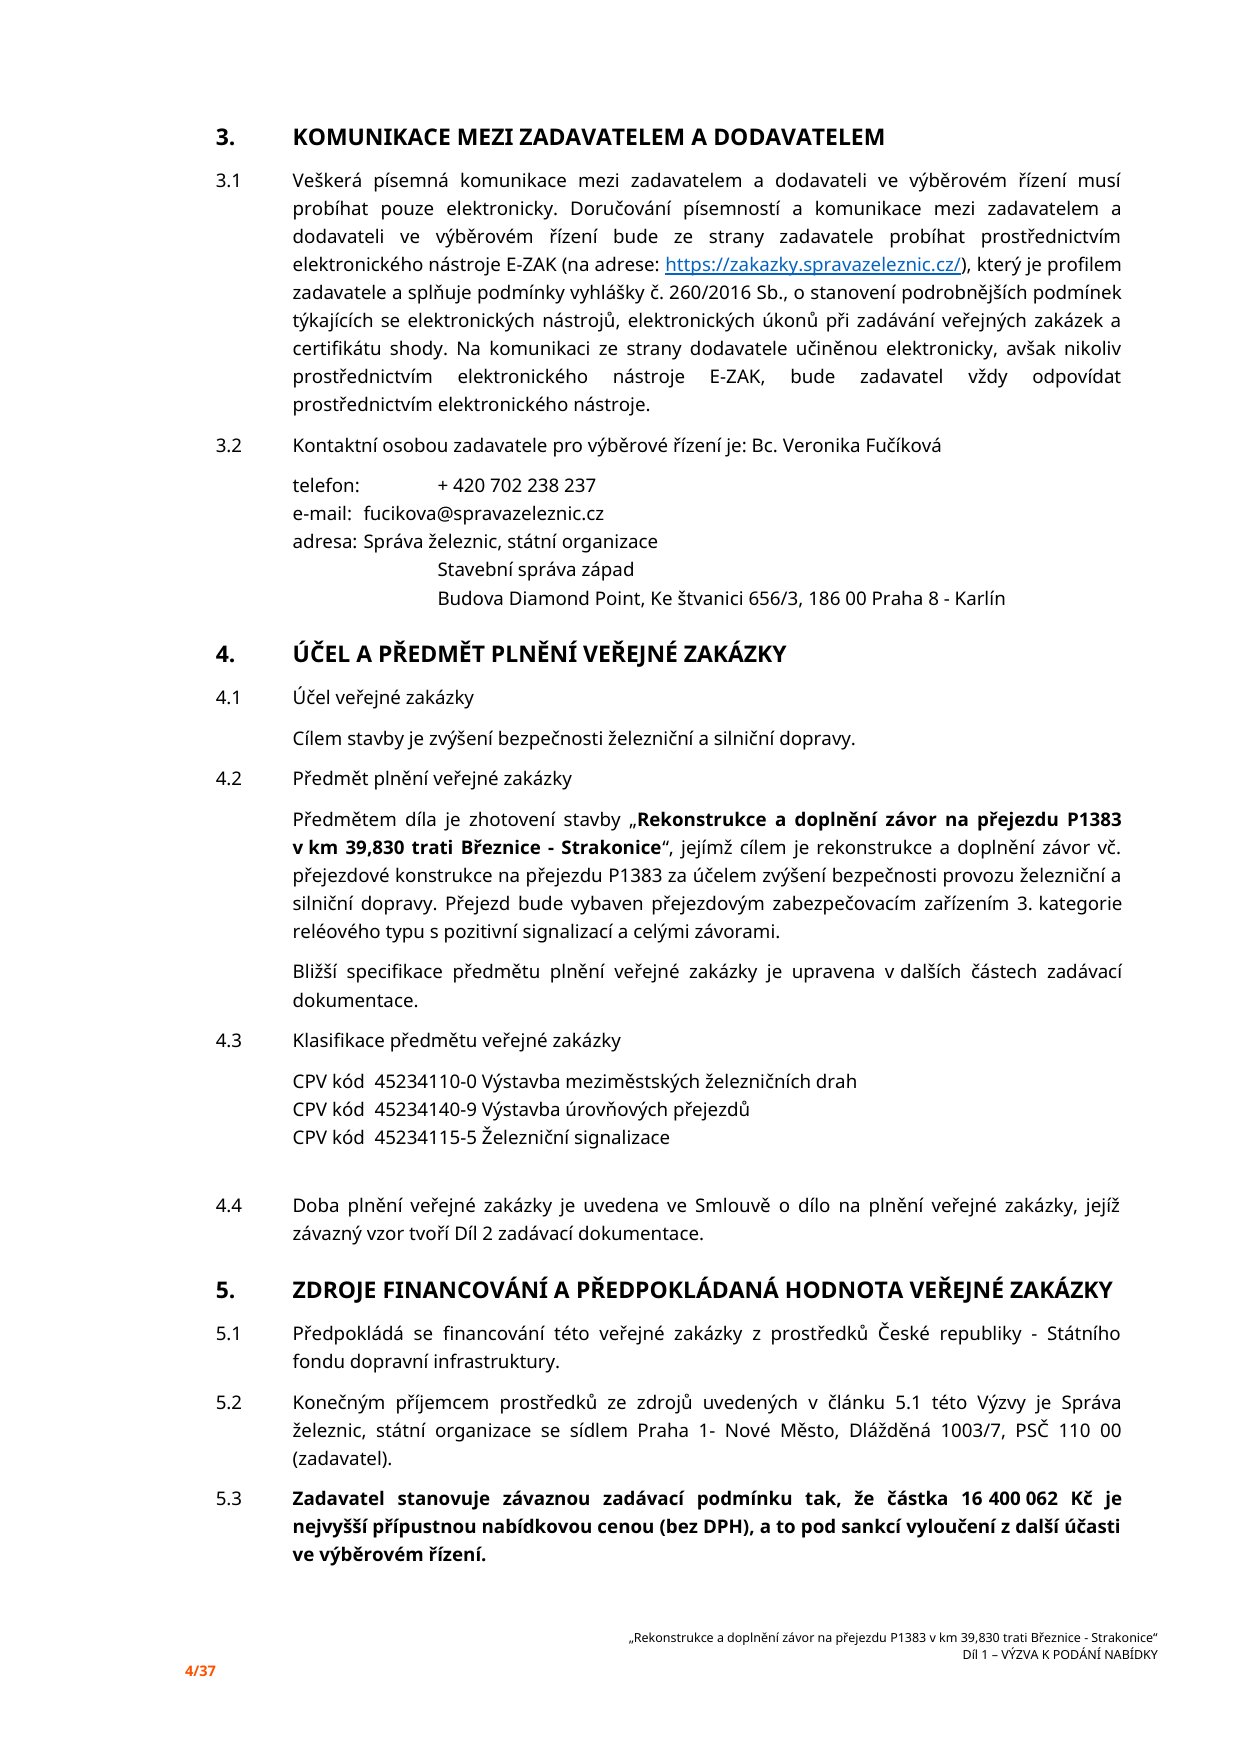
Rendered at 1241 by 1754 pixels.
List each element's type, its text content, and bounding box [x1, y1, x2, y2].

text Předmět plnění veřejné zakázky [216, 766, 1122, 791]
text telefon: + 420 702 238 237 [292, 473, 1122, 498]
text Cílem stavby je zvýšení bezpečnosti železniční a silniční dopravy. [292, 725, 1122, 751]
text CPV kód 45234140-9 Výstavba úrovňových přejezdů [292, 1096, 1122, 1121]
text Budova Diamond Point, Ke štvanici 656/3, 186 00 Praha 8 - Karlín [292, 585, 1122, 610]
text ÚČEL A PŘEDMĚT PLNĚNÍ VEŘEJNÉ ZAKÁZKY [216, 638, 1122, 669]
text Kontaktní osobou zadavatele pro výběrové řízení je: Bc. Veronika Fučíková [216, 432, 1122, 458]
text Zadavatel stanovuje závaznou zadávací podmínku tak, že částka 16 400 062 Kč je nejvyšší přípustnou nabídkovou cenou (bez DPH), a to pod sankcí vyloučení z další účasti ve výběrovém řízení. [216, 1486, 1122, 1567]
text CPV kód 45234110-0 Výstavba meziměstských železničních drah [292, 1068, 1122, 1093]
text Účel veřejné zakázky [216, 685, 1122, 710]
text Předmětem díla je zhotovení stavby „Rekonstrukce a doplnění závor na přejezdu P1383 v km 39,830 trati Březnice - Strakonice“, jejímž cílem je rekonstrukce a doplnění závor vč. přejezdové konstrukce na přejezdu P1383 za účelem zvýšení bezpečnosti provozu železniční a silniční dopravy. Přejezd bude vybaven přejezdovým zabezpečovacím zařízením 3. kategorie reléového typu s pozitivní signalizací a celými závorami. [292, 806, 1122, 944]
text KOMUNIKACE MEZI ZADAVATELEM a DODAVATELEM [216, 121, 1122, 152]
text Veškerá písemná komunikace mezi zadavatelem a dodavateli ve výběrovém řízení musí probíhat pouze elektronicky. Doručování písemností a komunikace mezi zadavatelem a dodavateli ve výběrovém řízení bude ze strany zadavatele probíhat prostřednictvím elektronického nástroje E-ZAK (na adrese: https://zakazky.spravazeleznic.cz/), který je profilem zadavatele a splňuje podmínky vyhlášky č. 260/2016 Sb., o stanovení podrobnějších podmínek týkajících se elektronických nástrojů, elektronických úkonů při zadávání veřejných zakázek a certifikátu shody. Na komunikaci ze strany dodavatele učiněnou elektronicky, avšak nikoliv prostřednictvím elektronického nástroje E-ZAK, bude zadavatel vždy odpovídat prostřednictvím elektronického nástroje. [216, 167, 1122, 417]
text Předpokládá se financování této veřejné zakázky z prostředků České republiky - Státního fondu dopravní infrastruktury. [216, 1320, 1122, 1374]
text CPV kód 45234115-5 Železniční signalizace [292, 1124, 1122, 1149]
text e-mail: fucikova@spravazeleznic.cz [292, 501, 1122, 526]
text Bližší specifikace předmětu plnění veřejné zakázky je upravena v dalších částech zadávací dokumentace. [292, 959, 1122, 1012]
text adresa: Správa železnic, státní organizace [292, 529, 1122, 554]
text Doba plnění veřejné zakázky je uvedena ve Smlouvě o dílo na plnění veřejné zakázky, jejíž závazný vzor tvoří Díl 2 zadávací dokumentace. [216, 1192, 1122, 1246]
text ZDROJE FINANCOVÁNÍ A PŘEDPOKLÁDANÁ HODNOTA VEŘEJNÉ ZAKÁZKY [216, 1273, 1122, 1305]
text Stavební správa západ [366, 557, 1122, 582]
text Konečným příjemcem prostředků ze zdrojů uvedených v článku 5.1 této Výzvy je Správa železnic, státní organizace se sídlem Praha 1- Nové Město, Dlážděná 1003/7, PSČ 110 00 (zadavatel). [216, 1389, 1122, 1471]
text Klasifikace předmětu veřejné zakázky [216, 1027, 1122, 1053]
